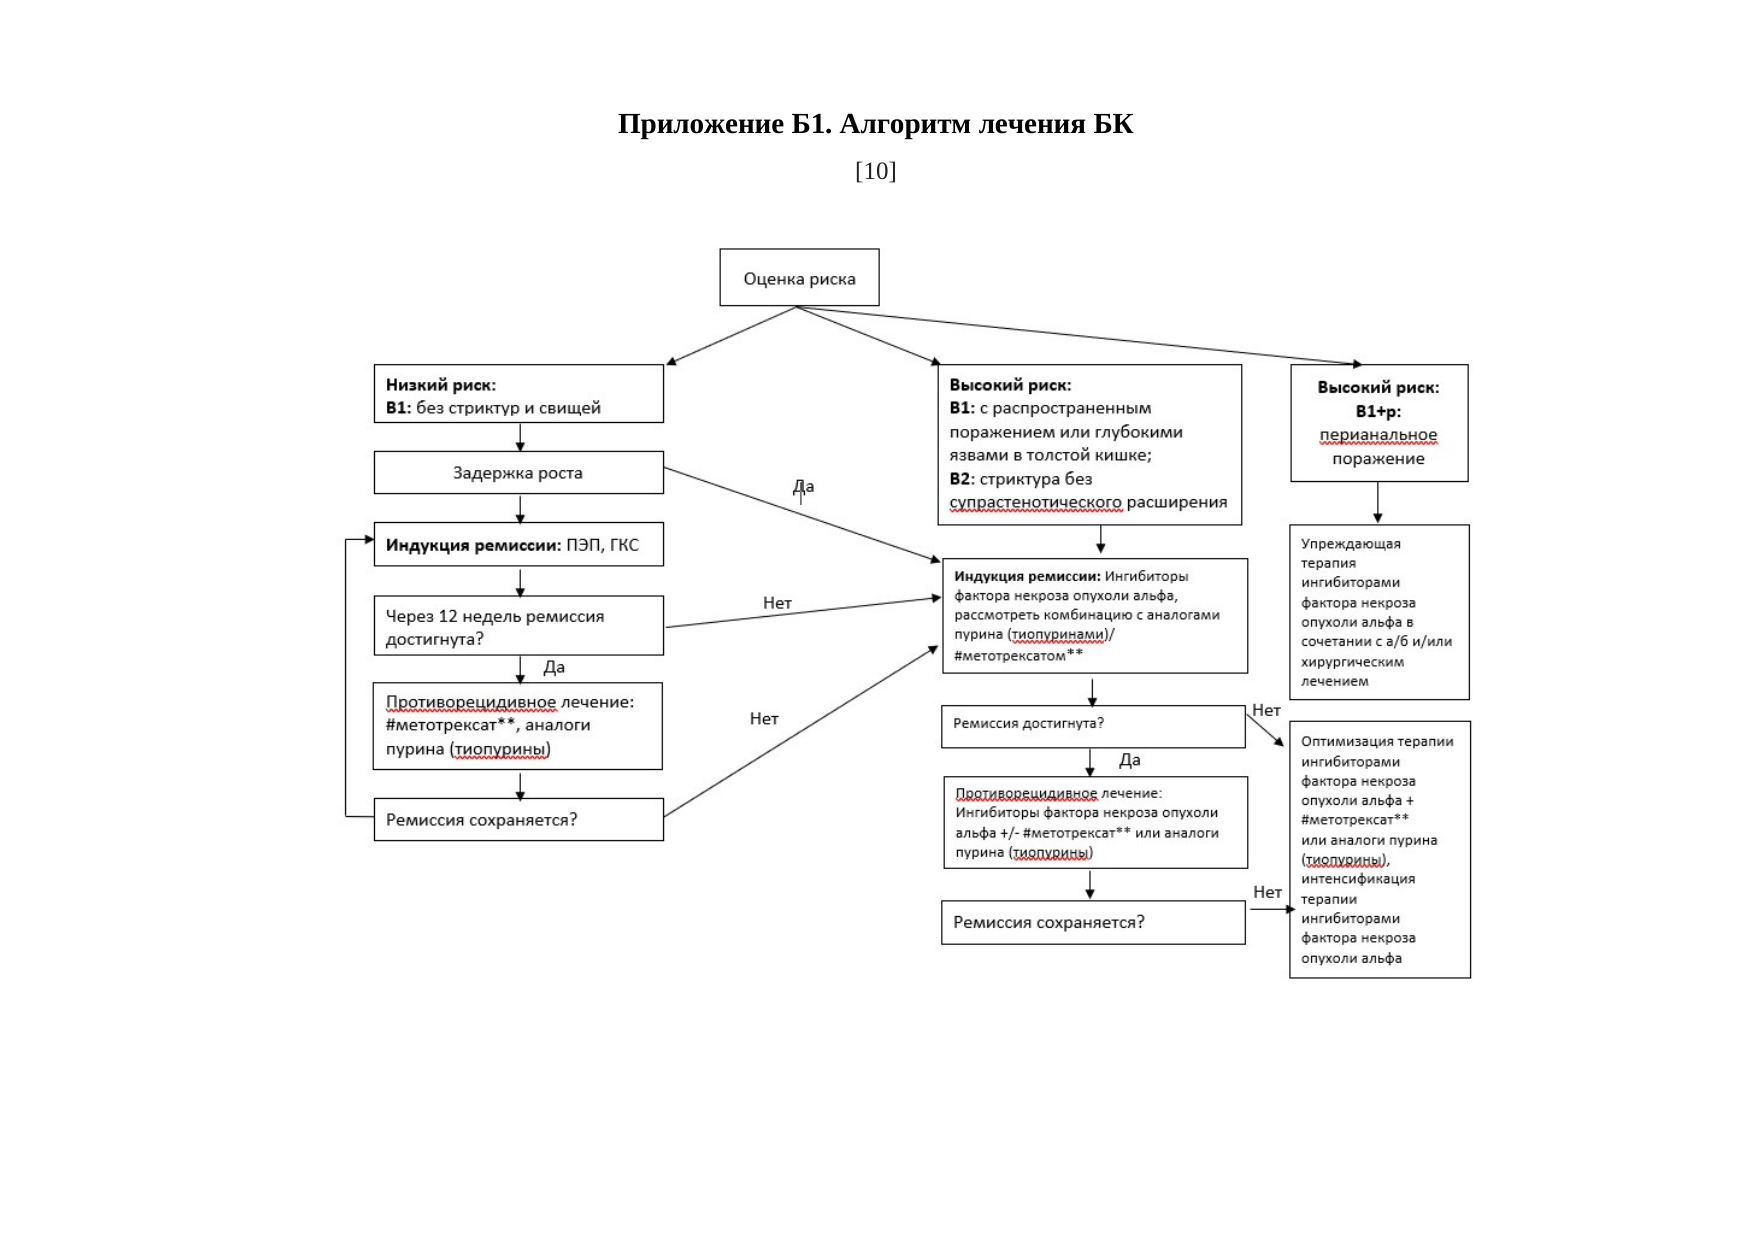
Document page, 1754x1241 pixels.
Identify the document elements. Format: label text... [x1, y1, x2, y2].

picture [221, 228, 1499, 1010]
text Приложение Б1. Алгоритм лечения БК [616, 106, 1135, 140]
text [10] [616, 156, 1135, 185]
